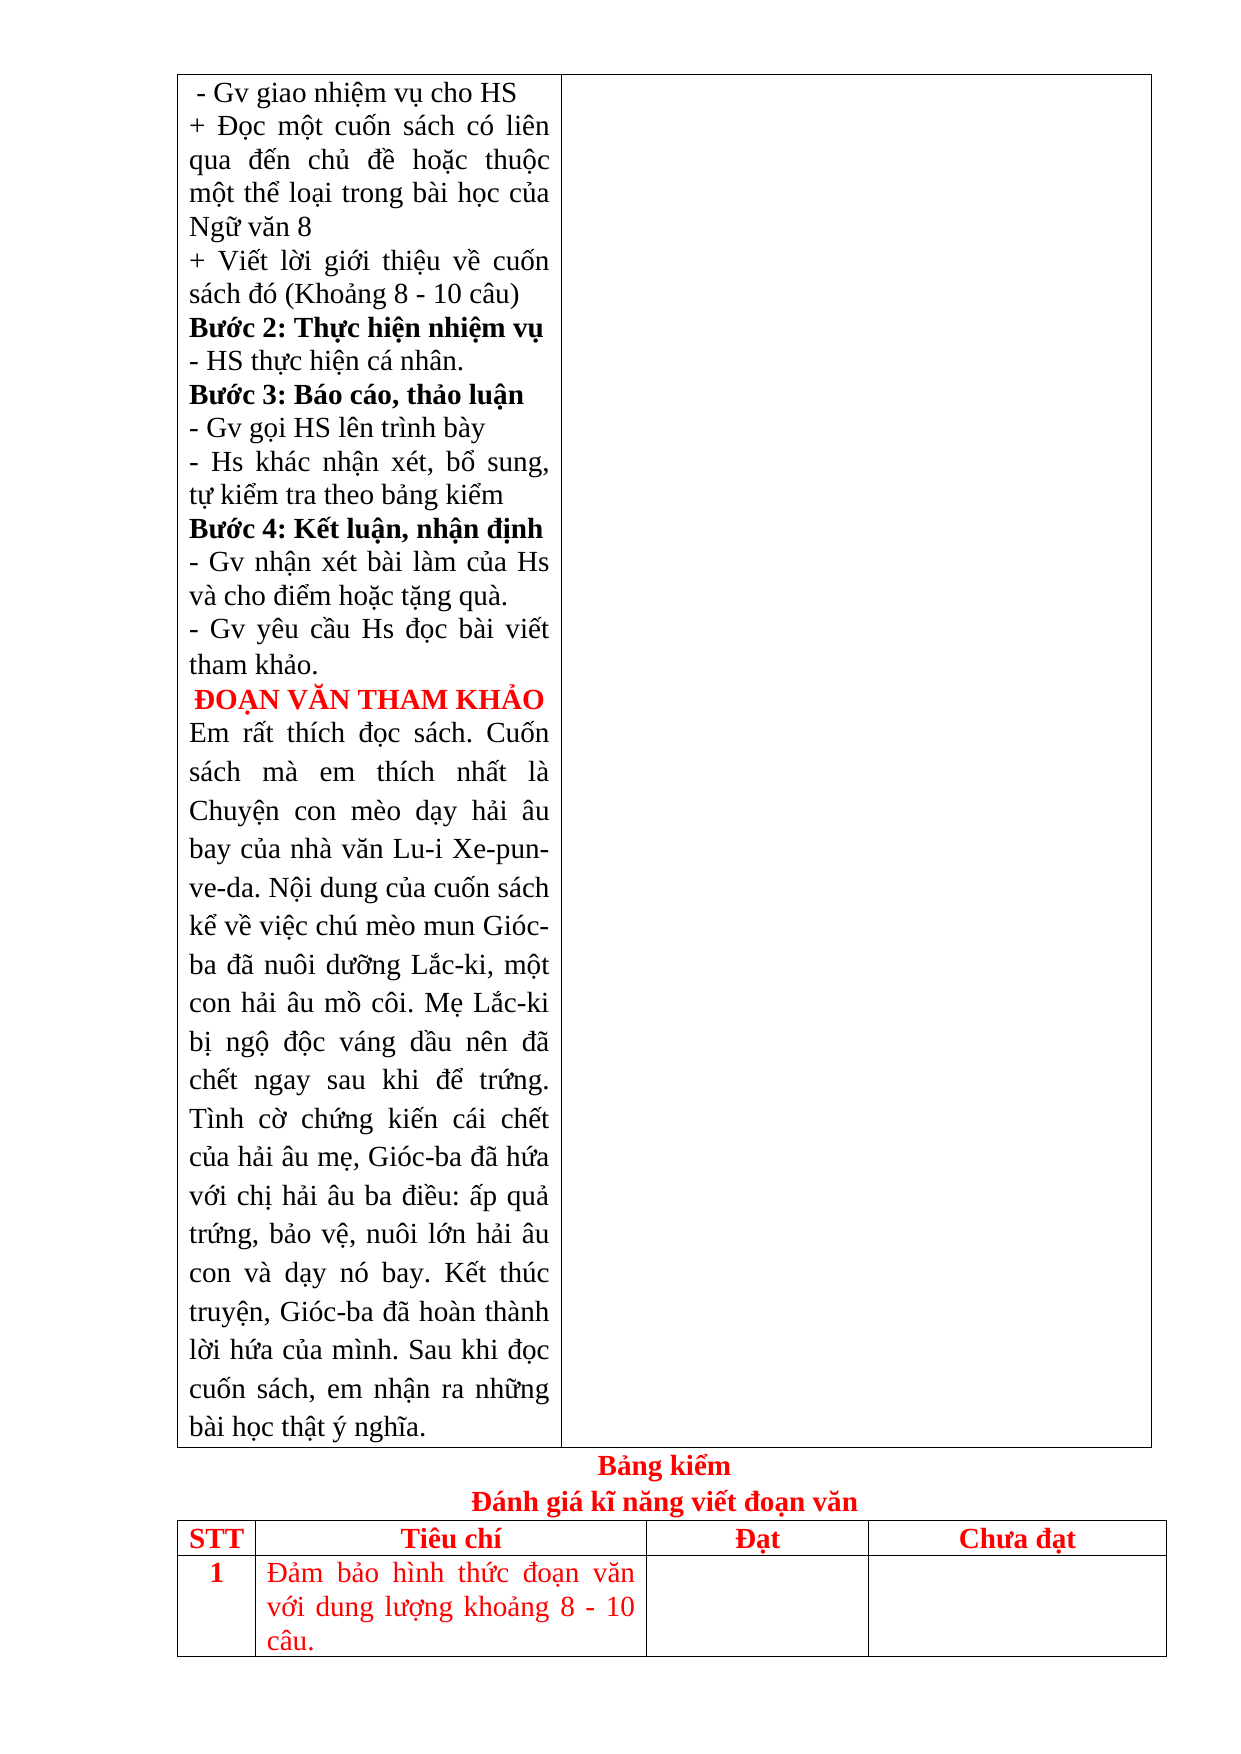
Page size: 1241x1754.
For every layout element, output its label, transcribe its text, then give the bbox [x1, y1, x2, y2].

table_header STT [178, 1521, 255, 1554]
table_header Đạt [647, 1521, 868, 1554]
table_cell Đảm bảo hình thức đoạn văn với dung lượng khoảng 8 - 10 câu. [256, 1556, 646, 1656]
table_cell 1 [178, 1556, 255, 1656]
text Bảng kiểm [177, 1448, 1152, 1481]
table_header Chưa đạt [869, 1521, 1166, 1554]
table_header Tiêu chí [256, 1521, 646, 1554]
table_cell [869, 1556, 1166, 1656]
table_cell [178, 75, 561, 1447]
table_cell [562, 75, 1151, 1447]
text Đánh giá kĩ năng viết đoạn văn [177, 1484, 1152, 1517]
table_cell [647, 1556, 868, 1656]
